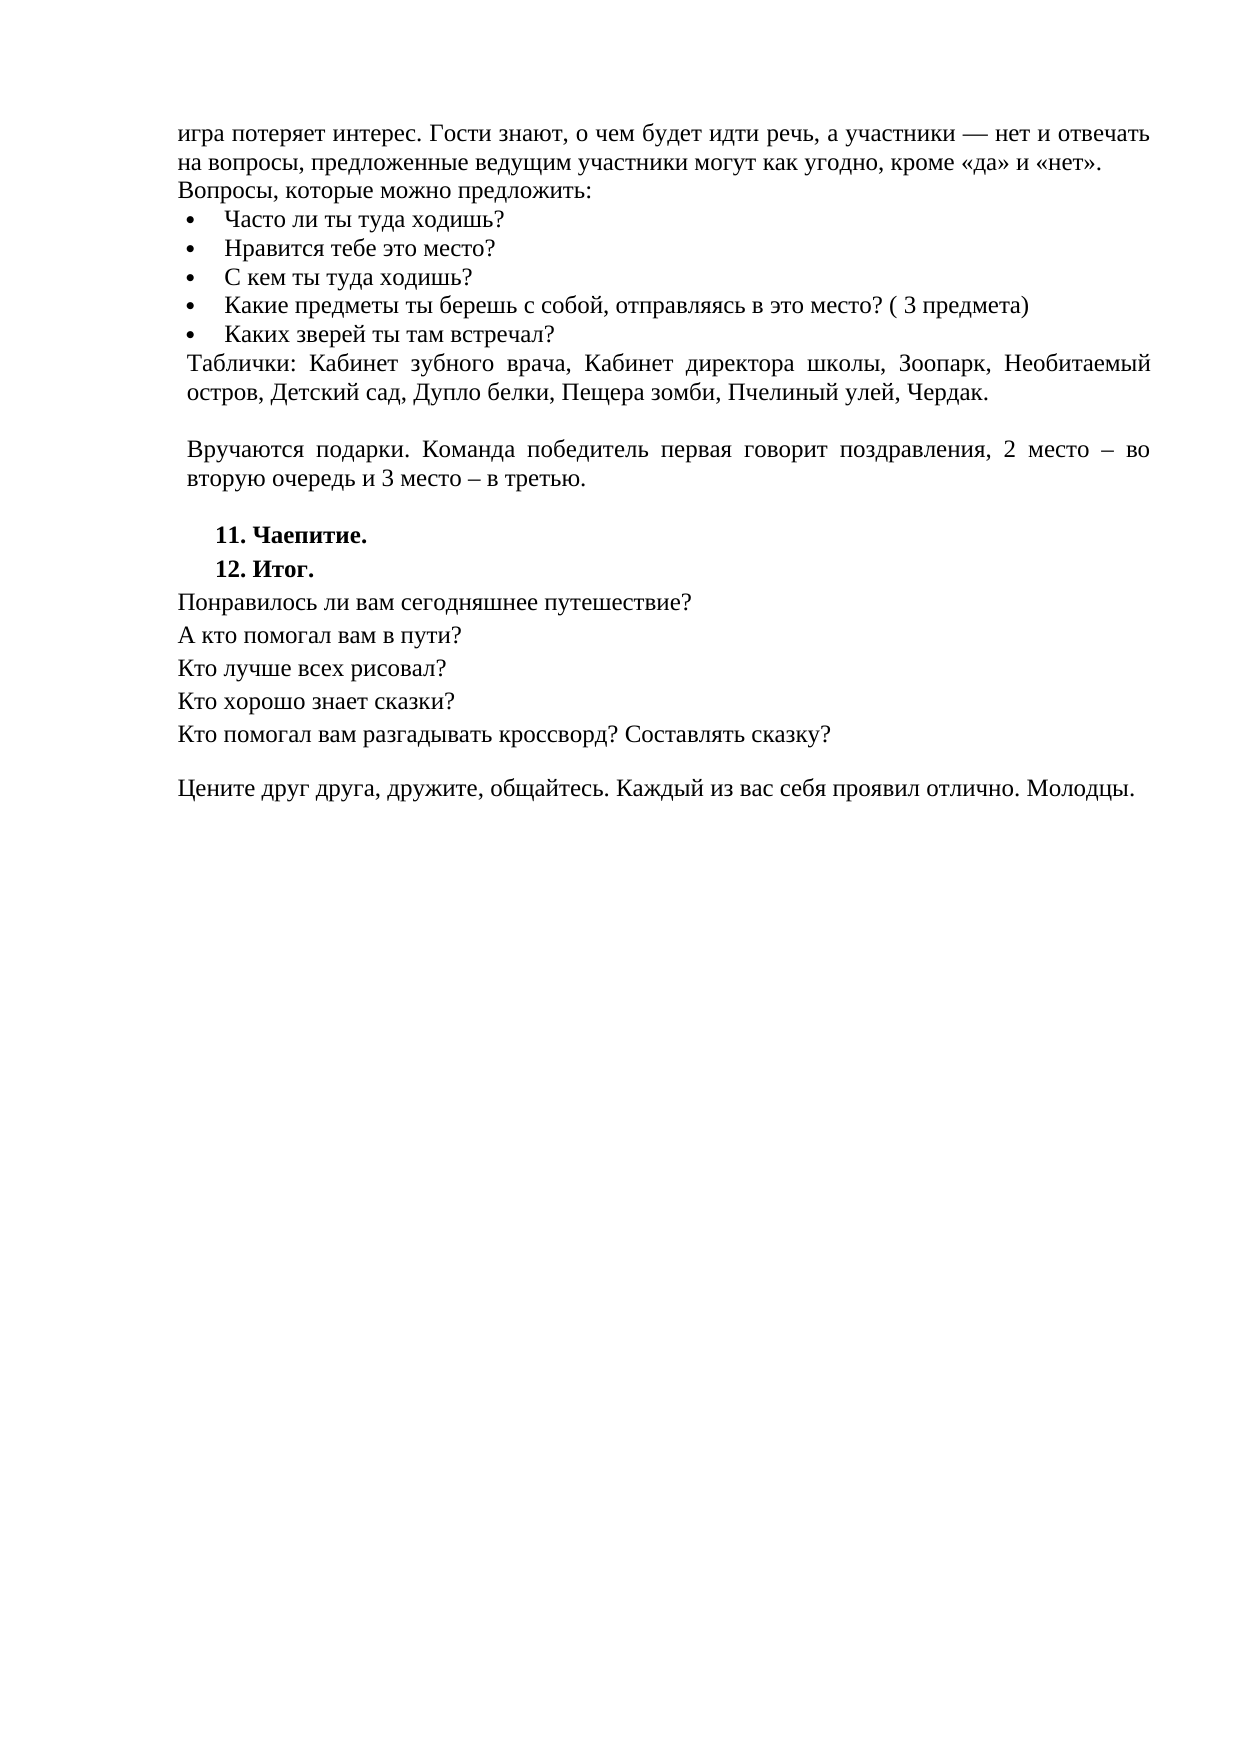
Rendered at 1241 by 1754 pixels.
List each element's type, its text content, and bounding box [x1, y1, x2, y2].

list С кем ты туда ходишь? [187, 262, 1152, 291]
text Таблички: Кабинет зубного врача, Кабинет директора школы, Зоопарк, Необитаемый остров, Детский сад, Дупло белки, Пещера зомби, Пчелиный улей, Чердак. [187, 348, 1152, 406]
text Кто помогал вам разгадывать кроссворд? Составлять сказку? [177, 719, 1152, 747]
text А кто помогал вам в пути? [177, 620, 1152, 648]
list Часто ли ты туда ходишь? [187, 204, 1152, 233]
list Каких зверей ты там встречал? [187, 319, 1152, 348]
list Нравится тебе это место? [187, 233, 1152, 262]
text Понравилось ли вам сегодняшнее путешествие? [177, 587, 1152, 615]
list Итог. [215, 554, 1152, 582]
text Цените друг друга, дружите, общайтесь. Каждый из вас себя проявил отлично. Молодцы. [177, 773, 1152, 801]
text Кто лучше всех рисовал? [177, 653, 1152, 681]
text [177, 118, 1152, 176]
list Какие предметы ты берешь с собой, отправляясь в это место? ( 3 предмета) [187, 291, 1152, 319]
text Вручаются подарки. Команда победитель первая говорит поздравления, 2 место – во вторую очередь и 3 место – в третью. [187, 434, 1152, 492]
text Кто хорошо знает сказки? [177, 686, 1152, 714]
list Чаепитие. [215, 521, 1152, 549]
text Вопросы, которые можно предложить: [177, 176, 1152, 204]
